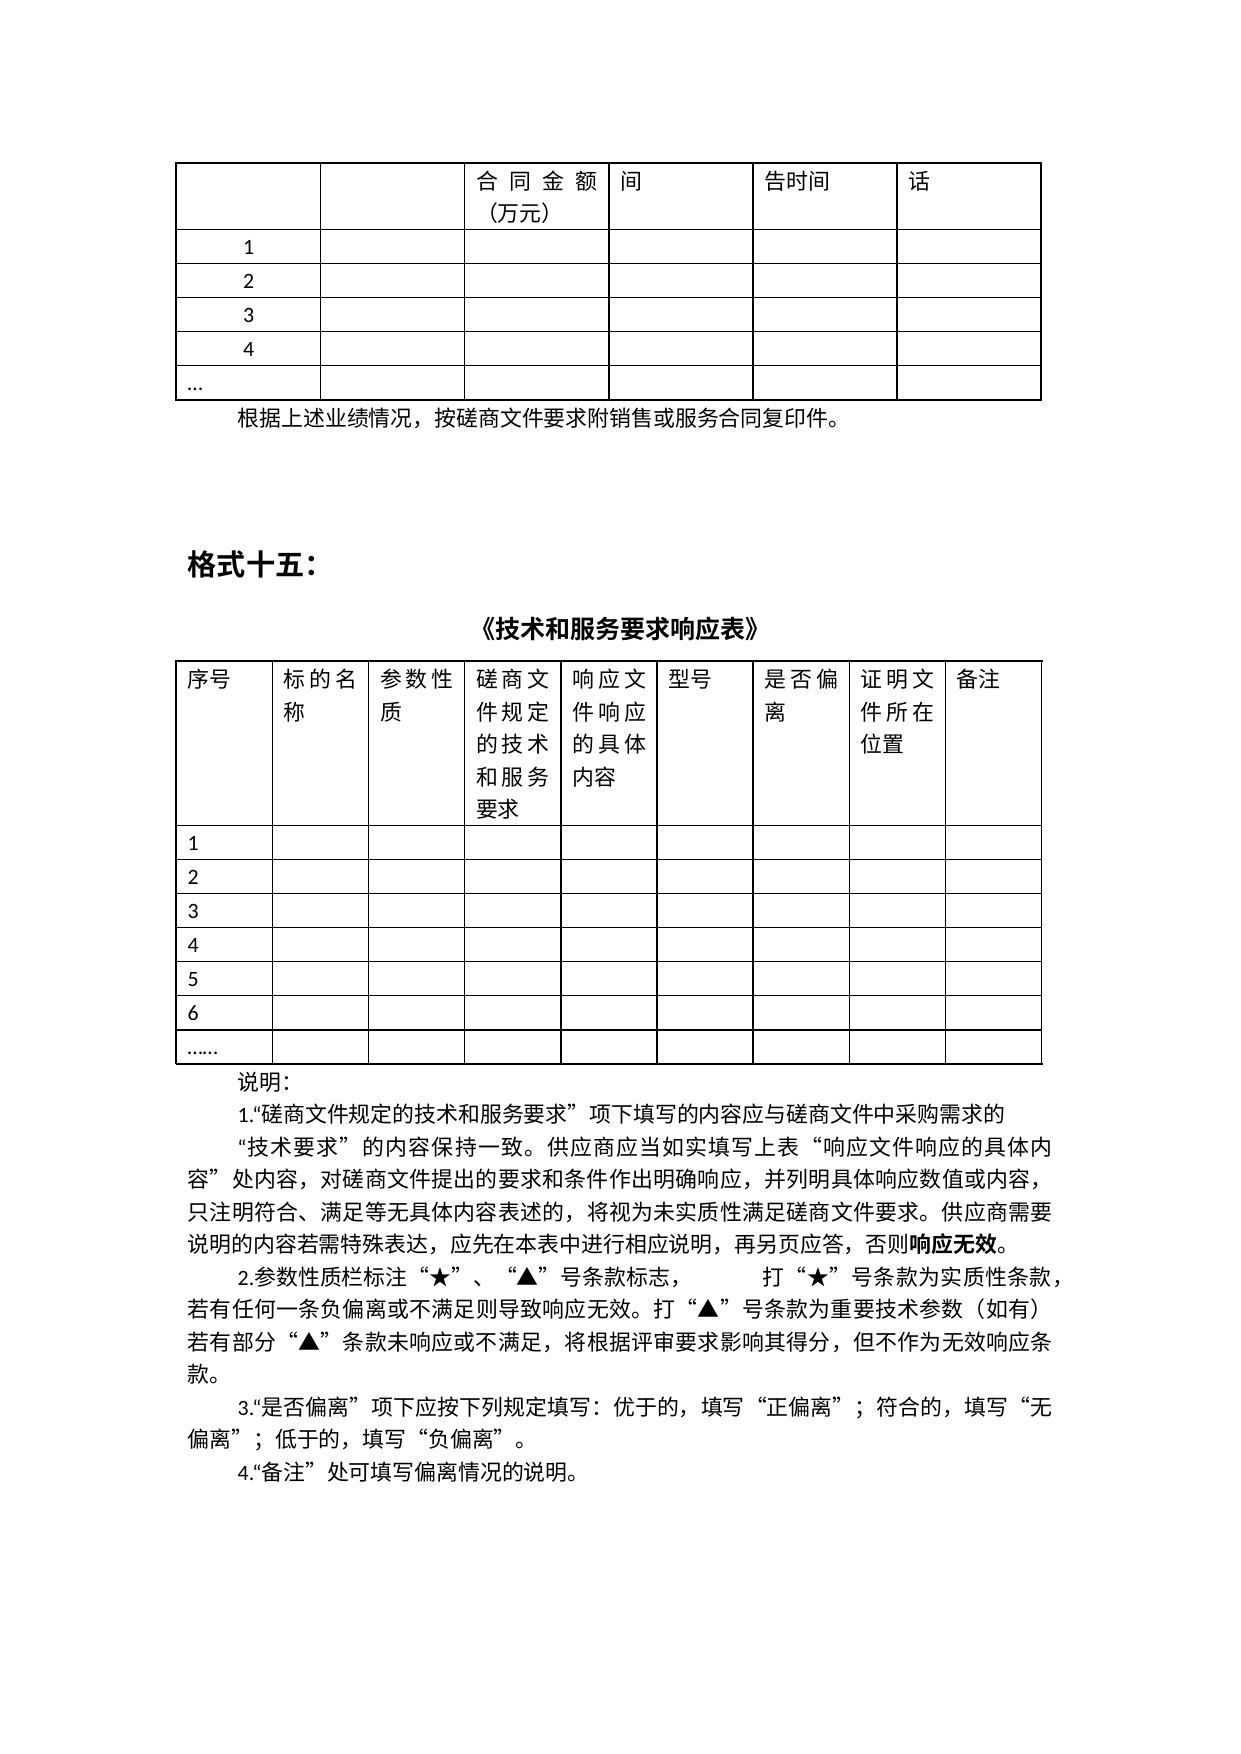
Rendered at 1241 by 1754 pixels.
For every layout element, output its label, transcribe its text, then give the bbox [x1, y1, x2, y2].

table_cell [610, 332, 752, 365]
table_cell [898, 366, 1040, 399]
table_cell [754, 264, 896, 297]
table_cell [658, 996, 752, 1029]
table_cell [754, 894, 849, 927]
table_header 是否偏离 [754, 662, 849, 824]
table_cell [273, 928, 368, 961]
table_cell [369, 860, 464, 893]
table_header 联系人及电话 [898, 164, 1040, 228]
table_cell [946, 860, 1041, 893]
table_cell [369, 894, 464, 927]
table_cell [946, 962, 1041, 995]
table_cell [321, 366, 464, 399]
table_cell [273, 1031, 368, 1063]
table_cell [465, 366, 608, 399]
table_cell [754, 826, 849, 858]
table_cell [946, 826, 1041, 858]
text 根据上述业绩情况，按磋商文件要求附销售或服务合同复印件。 [187, 400, 1053, 433]
table_cell [946, 894, 1041, 927]
table_cell [369, 996, 464, 1029]
text 4.“备注”处可填写偏离情况的说明。 [187, 1454, 1053, 1487]
table_cell [465, 298, 608, 331]
table_cell [465, 264, 608, 297]
table_cell [658, 860, 752, 893]
table_cell [850, 860, 945, 893]
table_cell [850, 996, 945, 1029]
table_cell [369, 962, 464, 995]
text 2.参数性质栏标注“★”、“▲”号条款标志， 打“★”号条款为实质性条款，若有任何一条负偏离或不满足则导致响应无效。打“▲”号条款为重要技术参数（如有），若有部分“▲”条款未响应或不满足，将根据评审要求影响其得分，但不作为无效响应条款。 [187, 1259, 1053, 1389]
table_cell [610, 230, 752, 263]
table_cell [465, 962, 560, 995]
table_cell [754, 366, 896, 399]
table_cell [898, 264, 1040, 297]
table_cell [946, 1031, 1041, 1063]
table_cell [754, 332, 896, 365]
table_cell [754, 1031, 849, 1063]
table_header 客户名称 [321, 164, 464, 228]
table_cell [658, 1031, 752, 1063]
table_cell 1 [177, 826, 272, 858]
table_cell 2 [177, 264, 320, 297]
table_cell [658, 962, 752, 995]
table_cell [754, 230, 896, 263]
table_cell 1 [177, 230, 320, 263]
table_cell [946, 996, 1041, 1029]
table_cell [754, 996, 849, 1029]
table_cell … [177, 366, 320, 399]
table_cell 2 [177, 860, 272, 893]
table_cell [562, 928, 656, 961]
table_cell [946, 928, 1041, 961]
table_header 序号 [177, 662, 272, 824]
table_cell [850, 962, 945, 995]
table_cell [465, 332, 608, 365]
table_cell 3 [177, 298, 320, 331]
table_cell [273, 962, 368, 995]
table_cell [562, 860, 656, 893]
text 《技术和服务要求响应表》 [187, 595, 1053, 660]
table_cell [658, 894, 752, 927]
table_cell 6 [177, 996, 272, 1029]
table_cell [465, 230, 608, 263]
table_cell [610, 264, 752, 297]
table_cell [465, 894, 560, 927]
text 3.“是否偏离”项下应按下列规定填写：优于的，填写“正偏离”；符合的，填写“无偏离”；低于的，填写“负偏离”。 [187, 1389, 1053, 1454]
table_cell [610, 366, 752, 399]
table_header 证明文件所在位置 [850, 662, 945, 824]
table_cell [369, 1031, 464, 1063]
table_cell [754, 860, 849, 893]
table_header 项目名称及合同金额（万元） [465, 164, 608, 228]
table_cell [321, 230, 464, 263]
table_cell [321, 332, 464, 365]
table_cell [850, 826, 945, 858]
table_header 响应文件响应的具体内容 [562, 662, 656, 824]
table_cell [898, 230, 1040, 263]
table_header 备注 [946, 662, 1041, 824]
table_cell 4 [177, 928, 272, 961]
table_cell [465, 996, 560, 1029]
table_cell [658, 826, 752, 858]
table_cell [850, 928, 945, 961]
table_cell [321, 264, 464, 297]
table_cell [465, 1031, 560, 1063]
table_cell [898, 298, 1040, 331]
table_cell [273, 826, 368, 858]
table_cell [465, 860, 560, 893]
table_cell 5 [177, 962, 272, 995]
table_header 序号 [177, 164, 320, 228]
table_cell [273, 860, 368, 893]
table_cell [321, 298, 464, 331]
text 1.“磋商文件规定的技术和服务要求”项下填写的内容应与磋商文件中采购需求的 “技术要求”的内容保持一致。供应商应当如实填写上表“响应文件响应的具体内容”处内容，对磋商文件提出的要求和条件作出明确响应，并列明具体响应数值或内容，只注明符合、满足等无具体内容表述的，将视为未实质性满足磋商文件要求。供应商需要说明的内容若需特殊表达，应先在本表中进行相应说明，再另页应答，否则响应无效。 [187, 1097, 1053, 1259]
table_cell [850, 894, 945, 927]
table_cell [273, 996, 368, 1029]
table_cell [562, 1031, 656, 1063]
table_header 标的名称 [273, 662, 368, 824]
table_cell [562, 962, 656, 995]
table_cell [754, 928, 849, 961]
table_cell [369, 928, 464, 961]
table_header 竣工验收报告时间 [754, 164, 896, 228]
table_cell [658, 928, 752, 961]
table_cell 3 [177, 894, 272, 927]
table_header 磋商文件规定的技术和服务要求 [465, 662, 560, 824]
text 格式十五： [187, 530, 1053, 595]
table_header 参数性质 [369, 662, 464, 824]
table_cell [369, 826, 464, 858]
table_cell [562, 996, 656, 1029]
table_cell …… [177, 1031, 272, 1063]
table_header 签订合同时间 [610, 164, 752, 228]
text 说明： [187, 1064, 1053, 1097]
table_cell 4 [177, 332, 320, 365]
table_cell [898, 332, 1040, 365]
table_cell [562, 826, 656, 858]
table_cell [850, 1031, 945, 1063]
table_cell [754, 298, 896, 331]
table_cell [610, 298, 752, 331]
table_cell [754, 962, 849, 995]
table_header 型号 [658, 662, 752, 824]
table_cell [562, 894, 656, 927]
table_cell [273, 894, 368, 927]
table_cell [465, 826, 560, 858]
table_cell [465, 928, 560, 961]
